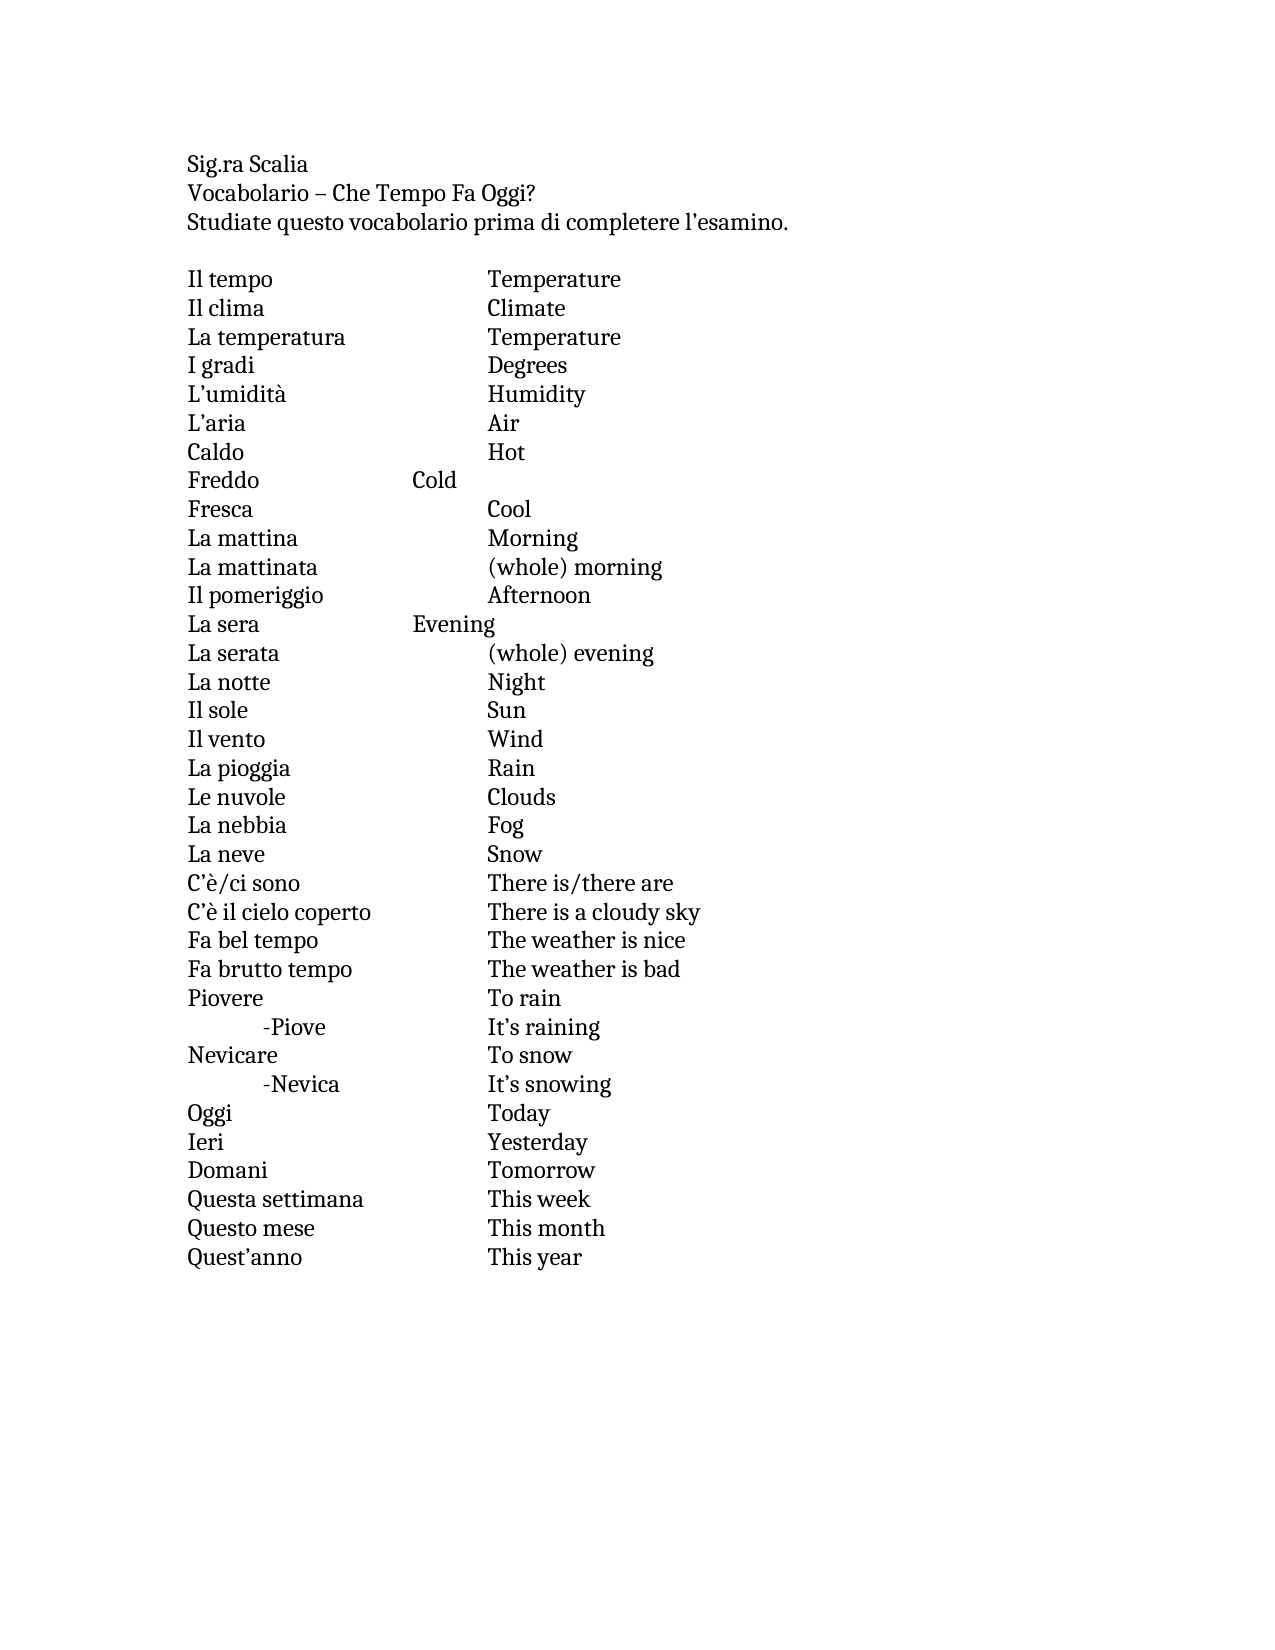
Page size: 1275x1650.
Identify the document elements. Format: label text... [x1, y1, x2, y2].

text Questo mese This month [187, 1214, 1087, 1242]
text La nebbia Fog [187, 811, 1087, 840]
text La notte Night [187, 667, 1087, 696]
text La serata (whole) evening [187, 639, 1087, 667]
text La sera Evening [187, 610, 1087, 639]
text La mattina Morning [187, 524, 1087, 552]
text La neve Snow [187, 840, 1087, 869]
text Nevicare To snow [187, 1041, 1087, 1070]
text Ieri Yesterday [187, 1127, 1087, 1156]
text Fa bel tempo The weather is nice [187, 926, 1087, 955]
text Fresca Cool [187, 495, 1087, 524]
text Oggi Today [187, 1099, 1087, 1127]
text -Nevica It’s snowing [187, 1070, 1087, 1099]
text Il tempo Temperature [187, 265, 1087, 294]
text Vocabolario – Che Tempo Fa Oggi? [187, 179, 1087, 207]
text Studiate questo vocabolario prima di completere l’esamino. [187, 207, 1087, 236]
text Il vento Wind [187, 725, 1087, 754]
text C’è/ci sono There is/there are [187, 869, 1087, 897]
text Sig.ra Scalia [187, 150, 1087, 179]
text La temperatura Temperature [187, 322, 1087, 351]
text La mattinata (whole) morning [187, 552, 1087, 581]
text La pioggia Rain [187, 754, 1087, 782]
text Freddo Cold [187, 466, 1087, 495]
text Piovere To rain [187, 984, 1087, 1012]
text C’è il cielo coperto There is a cloudy sky [187, 897, 1087, 926]
text Domani Tomorrow [187, 1156, 1087, 1185]
text Quest’anno This year [187, 1242, 1087, 1271]
text Il sole Sun [187, 696, 1087, 725]
text Il pomeriggio Afternoon [187, 581, 1087, 610]
text Caldo Hot [187, 437, 1087, 466]
text Le nuvole Clouds [187, 782, 1087, 811]
text L’aria Air [187, 409, 1087, 437]
text L’umidità Humidity [187, 380, 1087, 409]
text Questa settimana This week [187, 1185, 1087, 1214]
text Il clima Climate [187, 294, 1087, 322]
text Fa brutto tempo The weather is bad [187, 955, 1087, 984]
text I gradi Degrees [187, 351, 1087, 380]
text -Piove It’s raining [187, 1012, 1087, 1041]
